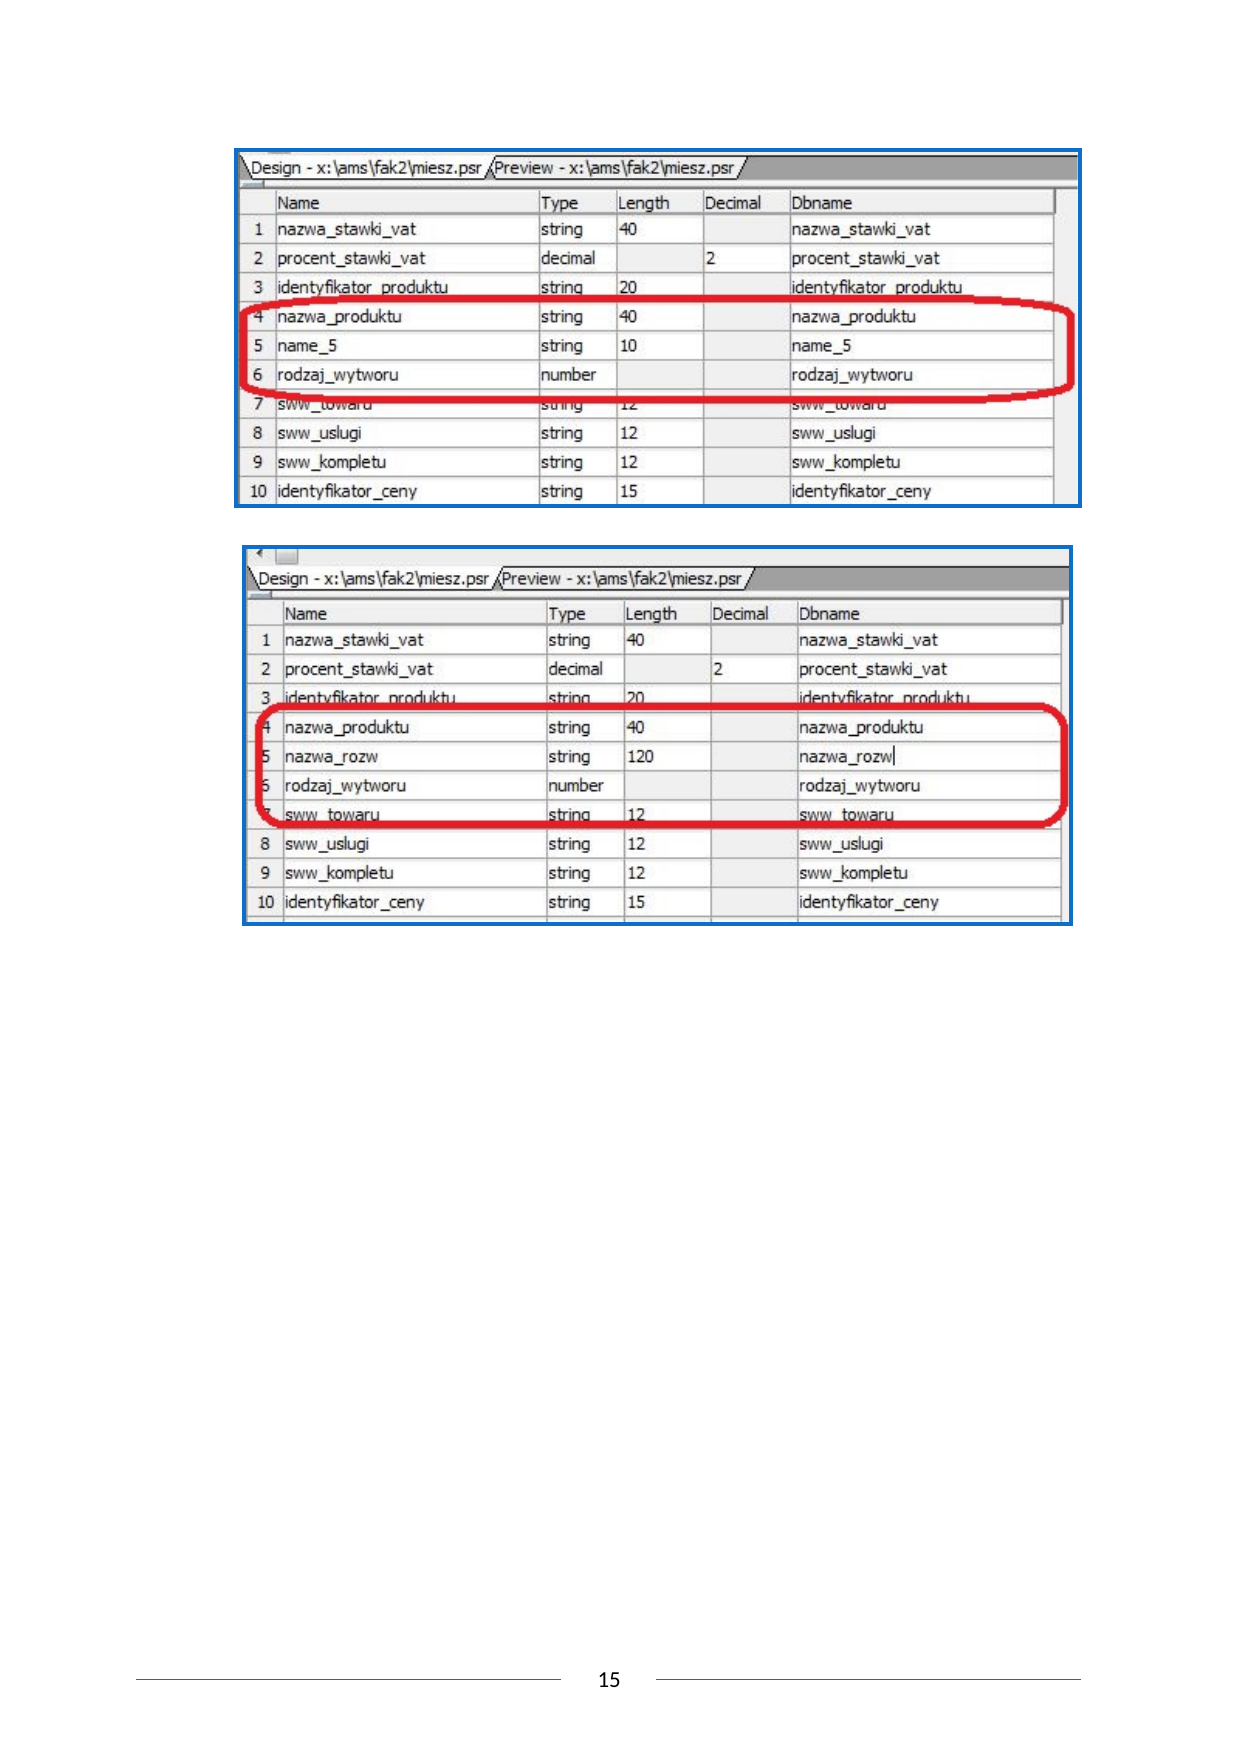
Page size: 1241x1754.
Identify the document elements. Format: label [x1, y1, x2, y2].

picture [238, 152, 1078, 504]
picture [246, 549, 1069, 922]
